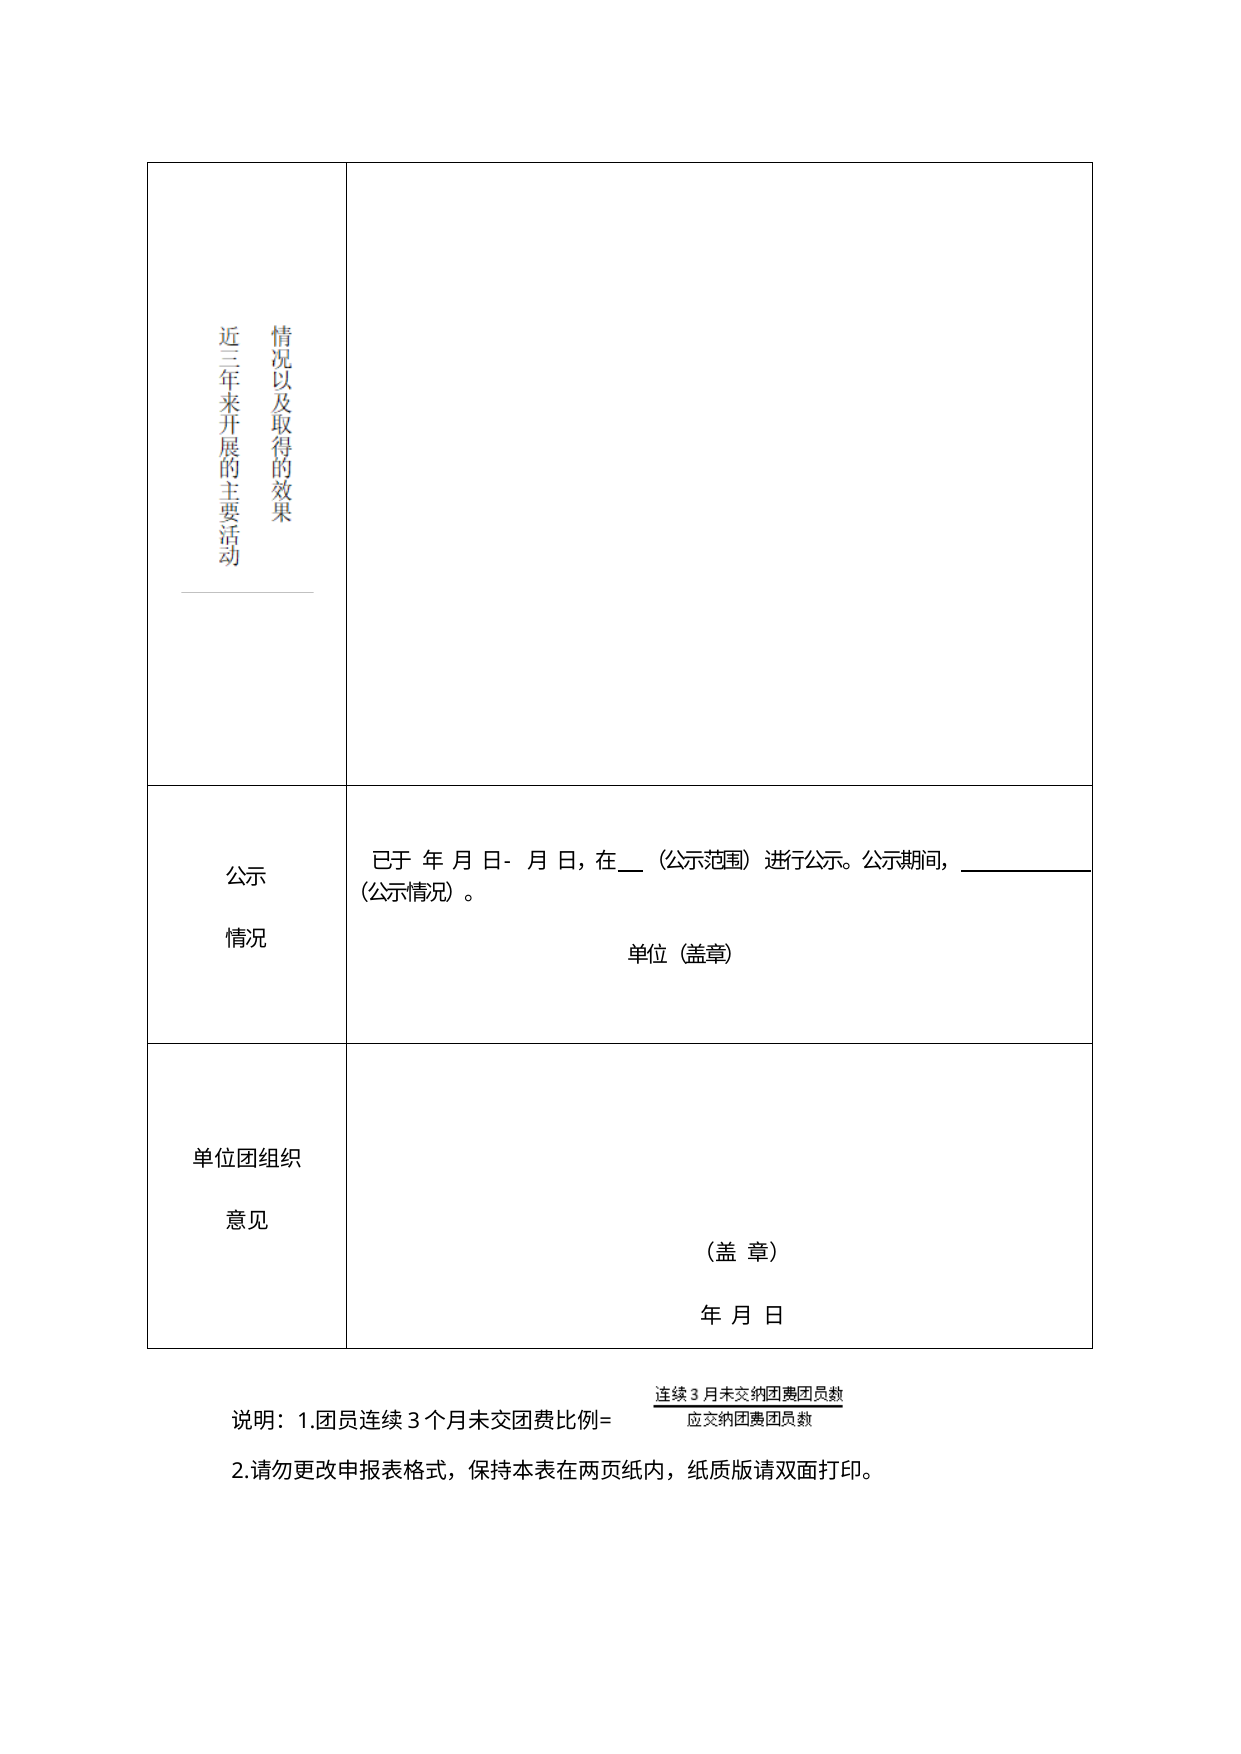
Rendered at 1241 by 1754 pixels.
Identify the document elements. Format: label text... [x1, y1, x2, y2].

table_cell 已于 年 月 日- 月 日，在 （公示范围） 进行公示。公示期间， （公示情况）。 单位（盖章） [347, 786, 1092, 1043]
table_cell 单位团组织 意见 [148, 1044, 346, 1348]
picture [181, 318, 314, 594]
table_cell 公示 情况 [148, 786, 346, 1043]
table_cell [148, 163, 346, 784]
table_cell [347, 163, 1092, 784]
text 2.请勿更改申报表格式，保持本表在两页纸内，纸质版请双面打印。 [231, 1453, 1053, 1485]
table_cell （盖 章） 年 月 日 [347, 1044, 1092, 1348]
picture [611, 1365, 843, 1429]
text 说明：1.团员连续3个月未交团费比例= [187, 1366, 1053, 1434]
